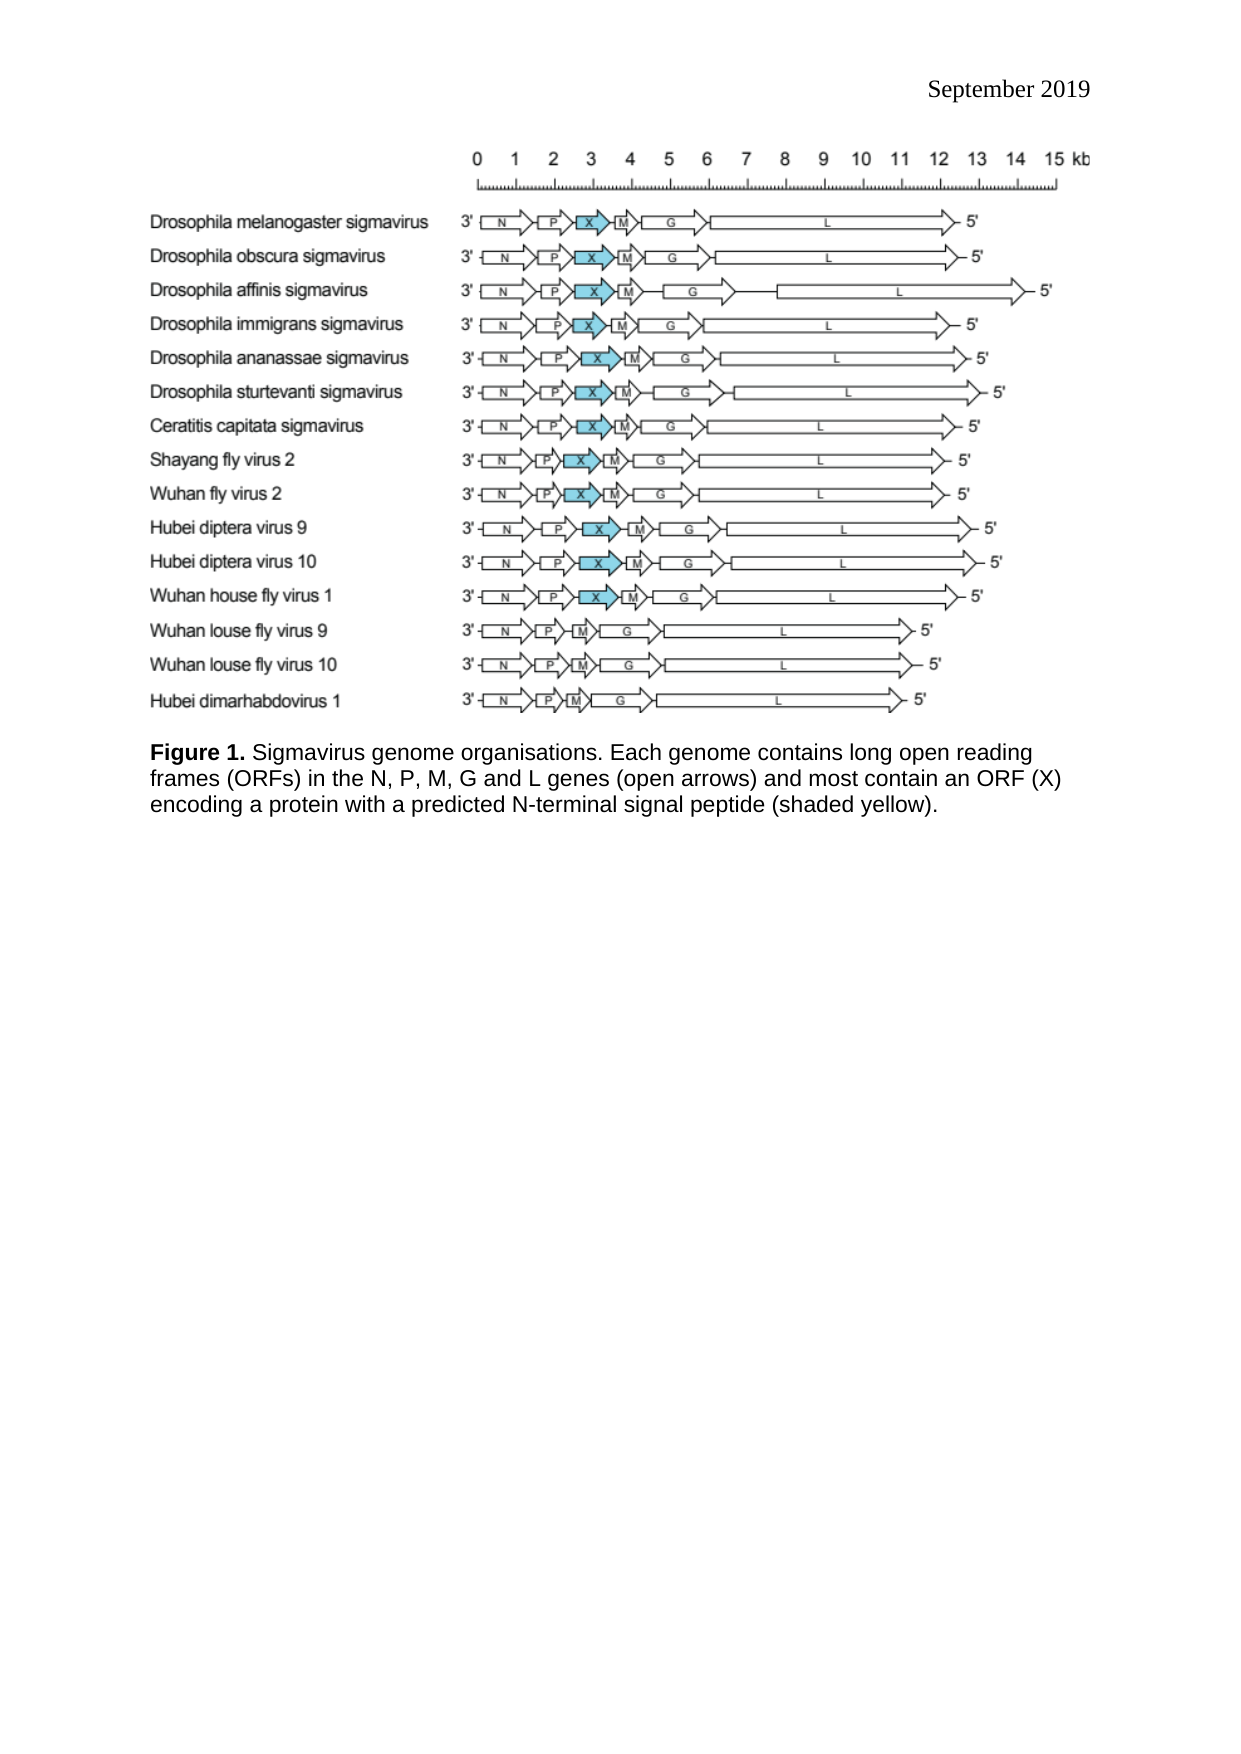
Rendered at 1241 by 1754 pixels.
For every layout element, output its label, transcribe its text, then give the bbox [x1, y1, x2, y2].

text Figure 1. Sigmavirus genome organisations. Each genome contains long open reading frames (ORFs) in the N, P, M, G and L genes (open arrows) and most contain an ORF (X) encoding a protein with a predicted N-terminal signal peptide (shaded yellow). [150, 739, 1090, 818]
